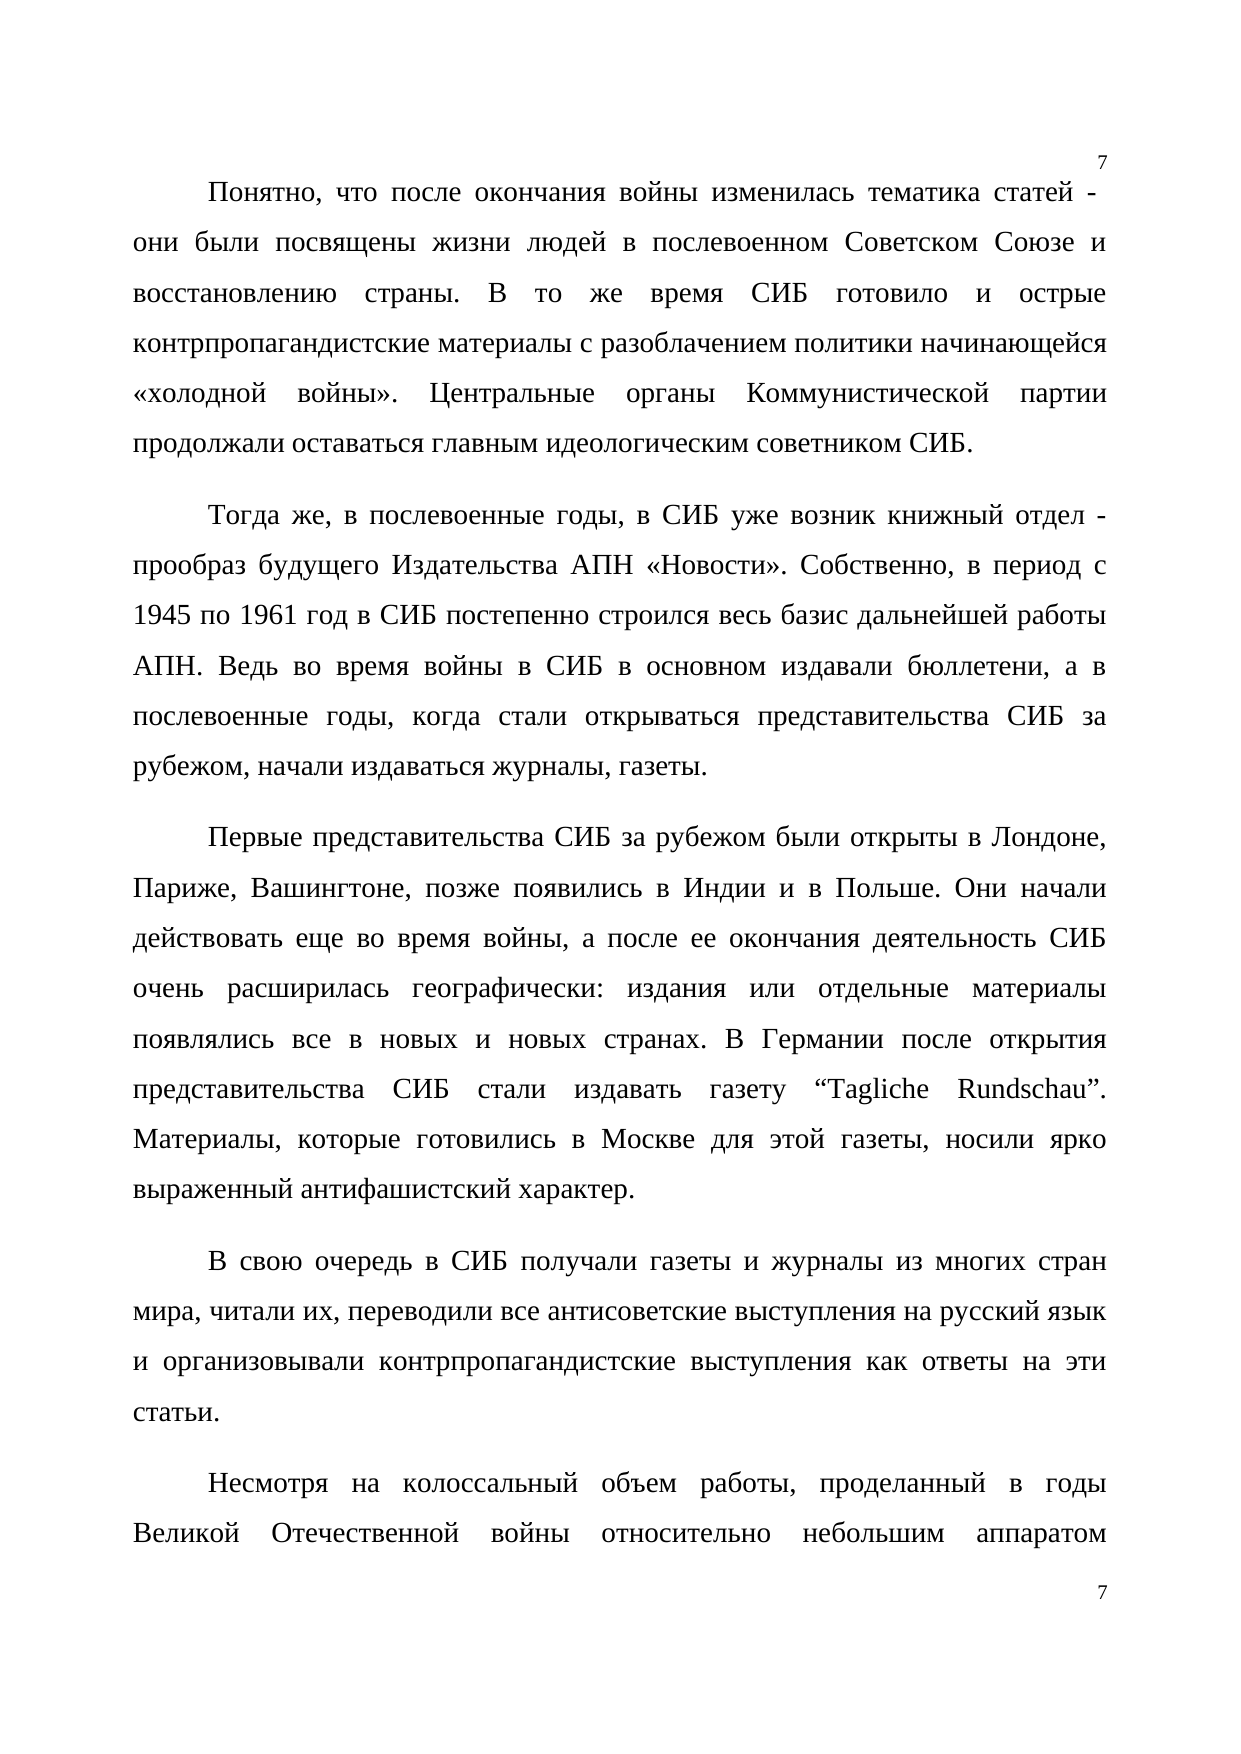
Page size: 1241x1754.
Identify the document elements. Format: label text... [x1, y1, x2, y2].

text Тогда же, в послевоенные годы, в СИБ уже возник книжный отдел - прообраз будущего Издательства АПН «Новости». Собственно, в период с 1945 по 1961 год в СИБ постепенно строился весь базис дальнейшей работы АПН. Ведь во время войны в СИБ в основном издавали бюллетени, а в послевоенные годы, когда стали открываться представительства СИБ за рубежом, начали издаваться журналы, газеты. [133, 497, 1108, 782]
text Понятно, что после окончания войны изменилась тематика статей - они были посвящены жизни людей в послевоенном Советском Союзе и восстановлению страны. В то же время СИБ готовило и острые контрпропагандистские материалы с разоблачением политики начинающейся «холодной войны». Центральные органы Коммунистической партии продолжали оставаться главным идеологическим советником СИБ. [133, 174, 1108, 459]
text В свою очередь в СИБ получали газеты и журналы из многих стран мира, читали их, переводили все антисоветские выступления на русский язык и организовывали контрпропагандистские выступления как ответы на эти статьи. [133, 1243, 1108, 1427]
text Первые представительства СИБ за рубежом были открыты в Лондоне, Париже, Вашингтоне, позже появились в Индии и в Польше. Они начали действовать еще во время войны, а после ее окончания деятельность СИБ очень расширилась географически: издания или отдельные материалы появлялись все в новых и новых странах. В Германии после открытия представительства СИБ стали издавать газету “Tagliche Rundschau”. Материалы, которые готовились в Москве для этой газеты, носили ярко выраженный антифашистский характер. [133, 819, 1108, 1205]
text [133, 1465, 1108, 1549]
